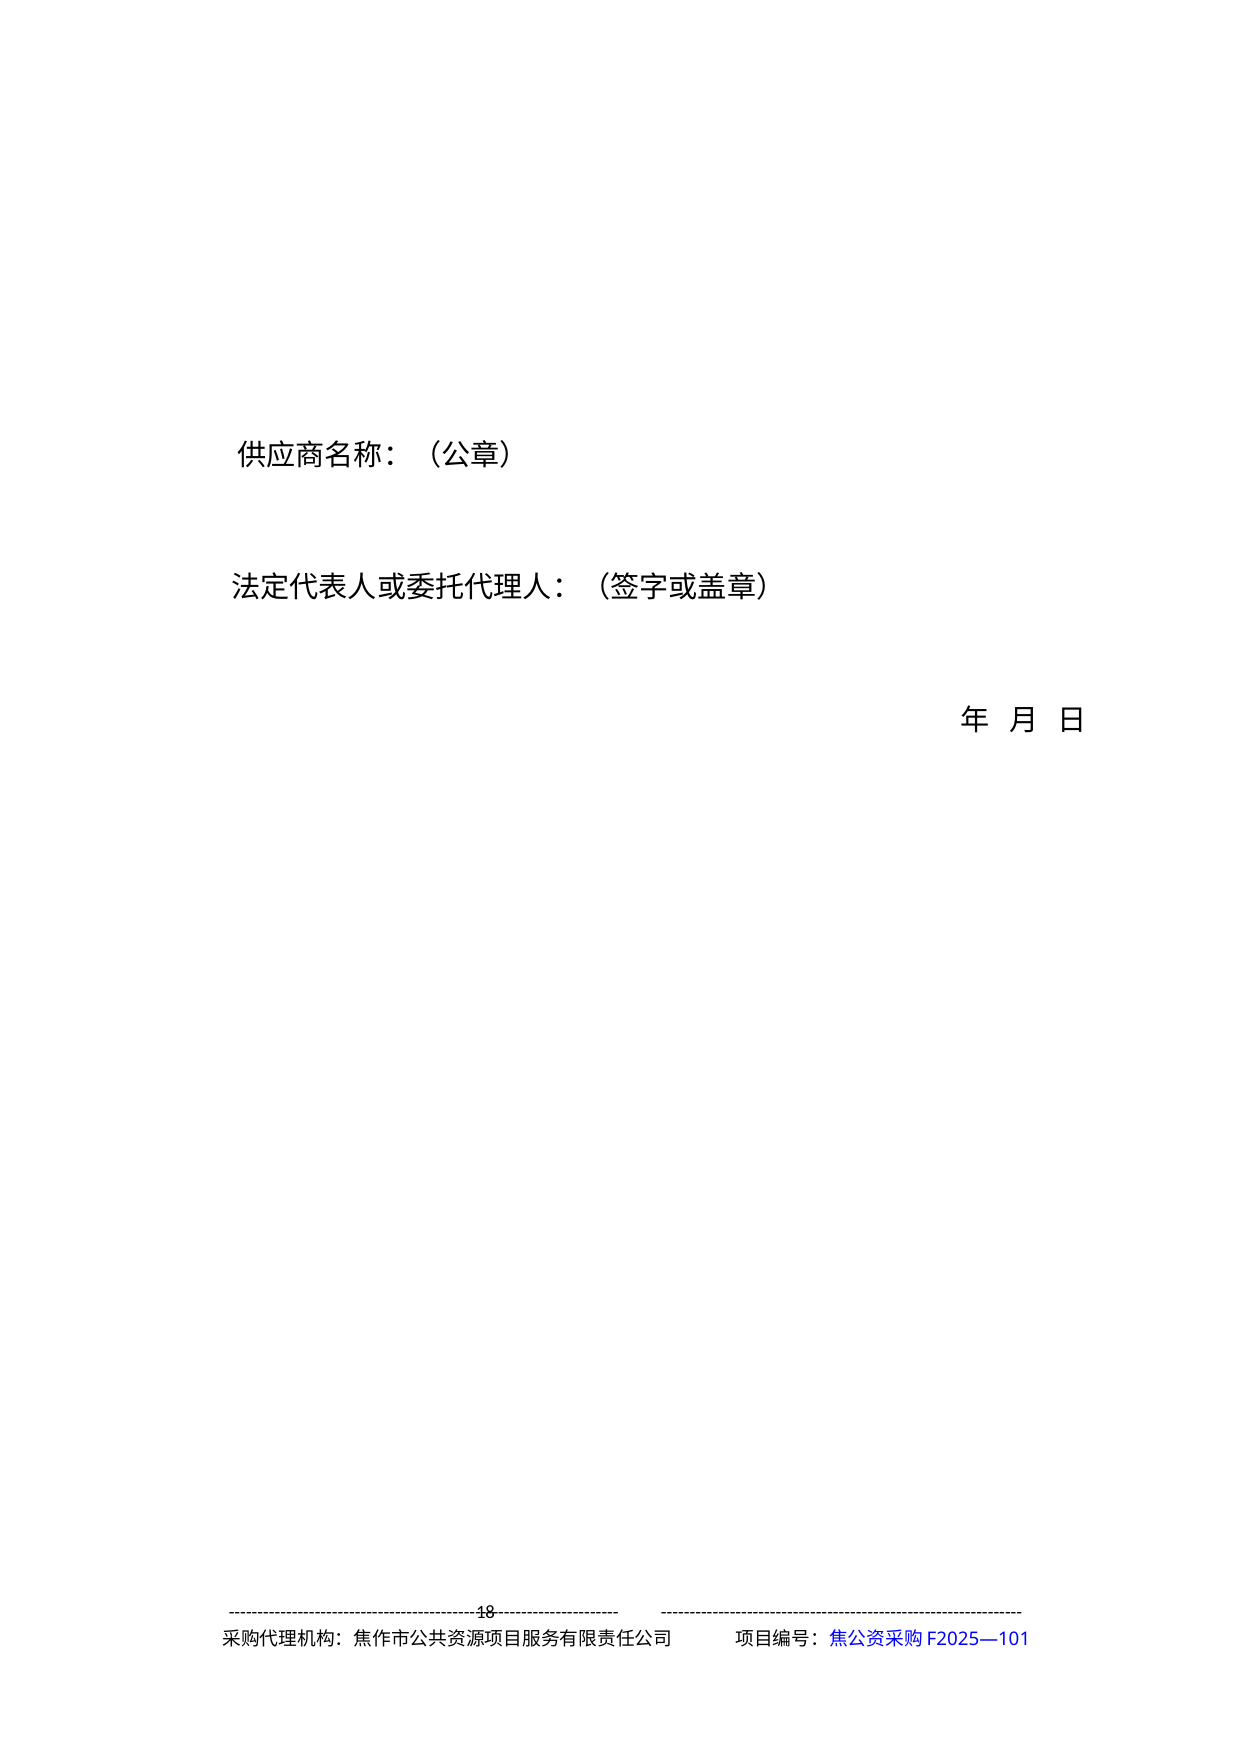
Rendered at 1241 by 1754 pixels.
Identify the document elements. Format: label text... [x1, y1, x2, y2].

text 法定代表人或委托代理人：（签字或盖章） [165, 552, 1087, 618]
text 年 月 日 [165, 684, 1087, 750]
text 供应商名称：（公章） [165, 419, 1087, 485]
